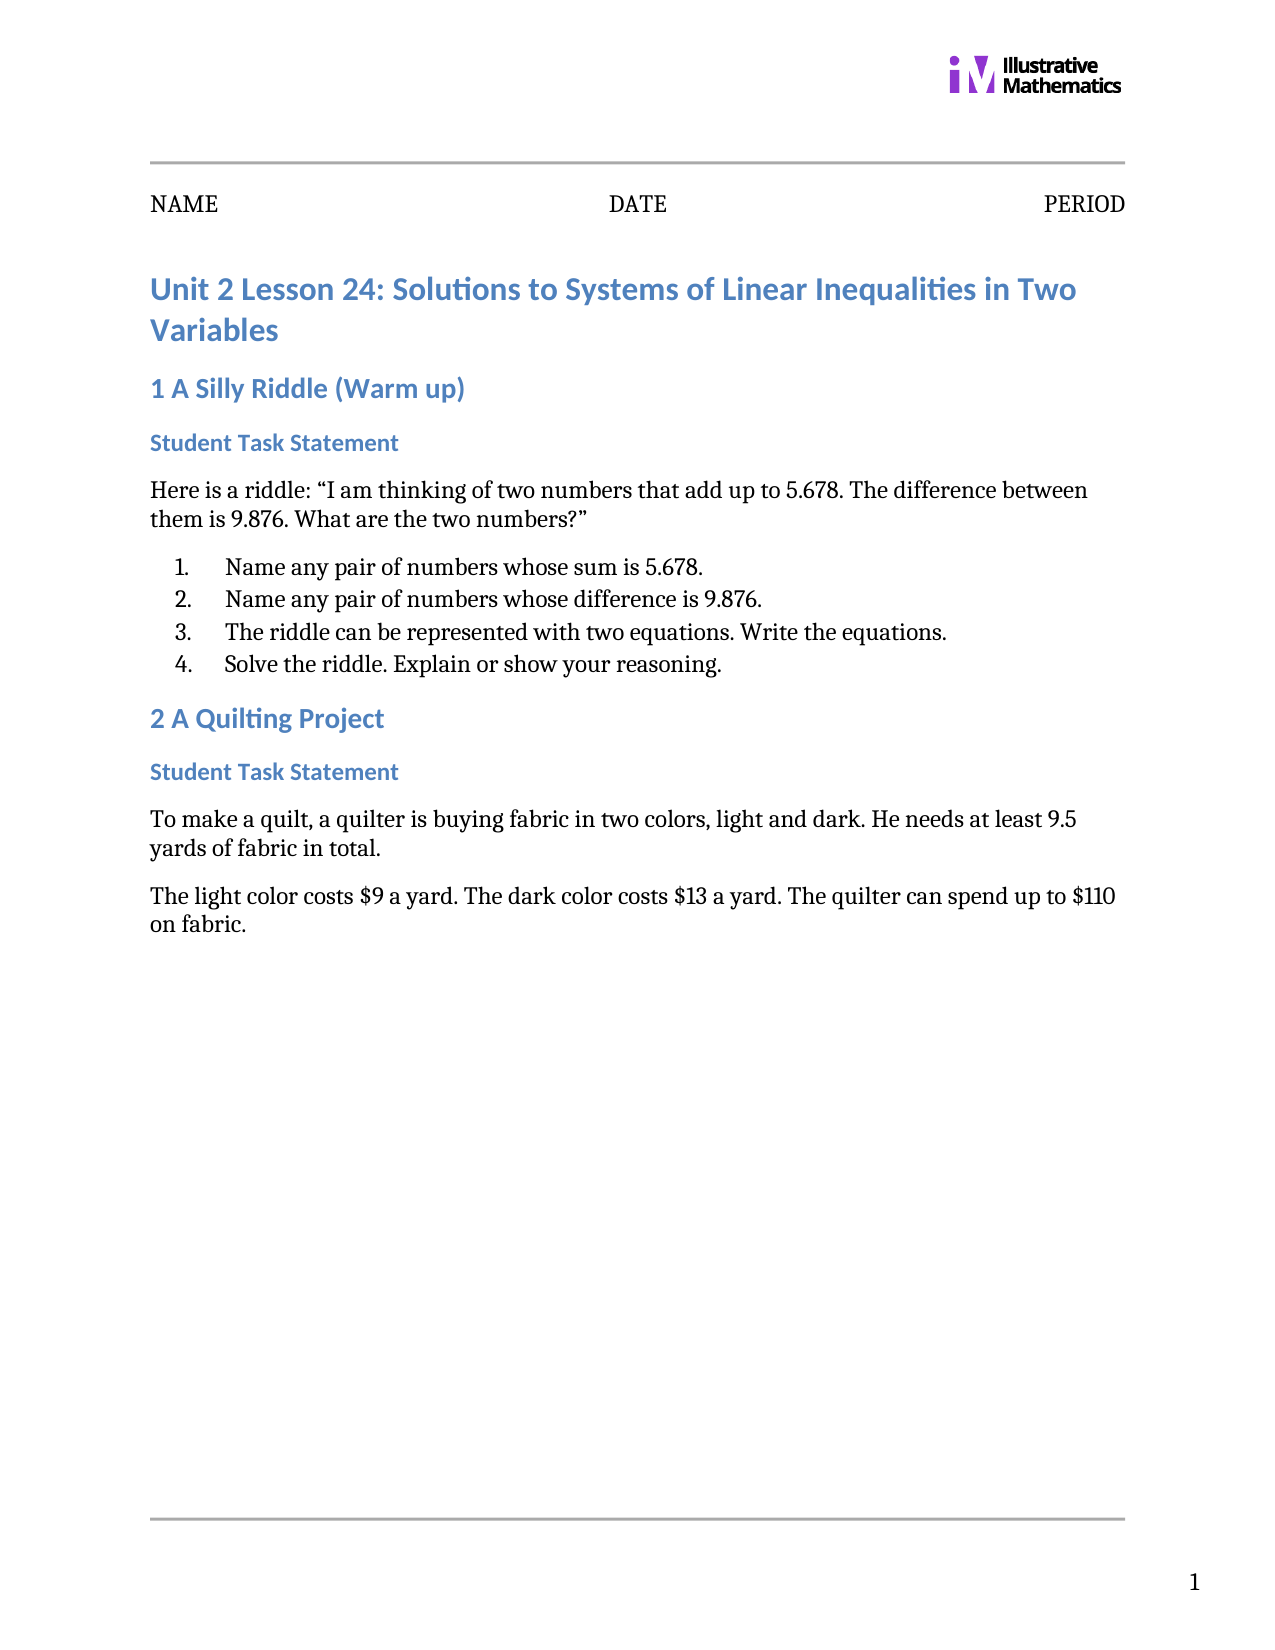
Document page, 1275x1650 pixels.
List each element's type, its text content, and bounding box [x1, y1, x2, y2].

text Here is a riddle: “I am thinking of two numbers that add up to 5.678. The difference between them is 9.876. What are the two numbers?” [150, 476, 1125, 534]
text To make a quilt, a quilter is buying fabric in two colors, light and dark. He needs at least 9.5 yards of fabric in total. [150, 805, 1125, 863]
subtitle 1 A Silly Riddle (Warm up) [150, 371, 1125, 406]
list Solve the riddle. Explain or show your reasoning. [175, 650, 1125, 679]
subtitle 2 A Quilting Project [150, 700, 1125, 735]
subtitle Unit 2 Lesson 24: Solutions to Systems of Linear Inequalities in Two Variables [150, 268, 1125, 350]
text The light color costs $9 a yard. The dark color costs $13 a yard. The quilter can spend up to $110 on fabric. [150, 882, 1125, 939]
subtitle Student Task Statement [150, 427, 1125, 458]
list Name any pair of numbers whose difference is 9.876. [175, 585, 1125, 614]
list Name any pair of numbers whose sum is 5.678. [175, 553, 1125, 581]
list The riddle can be represented with two equations. Write the equations. [175, 618, 1125, 646]
picture [949, 55, 1121, 93]
subtitle Student Task Statement [150, 756, 1125, 787]
